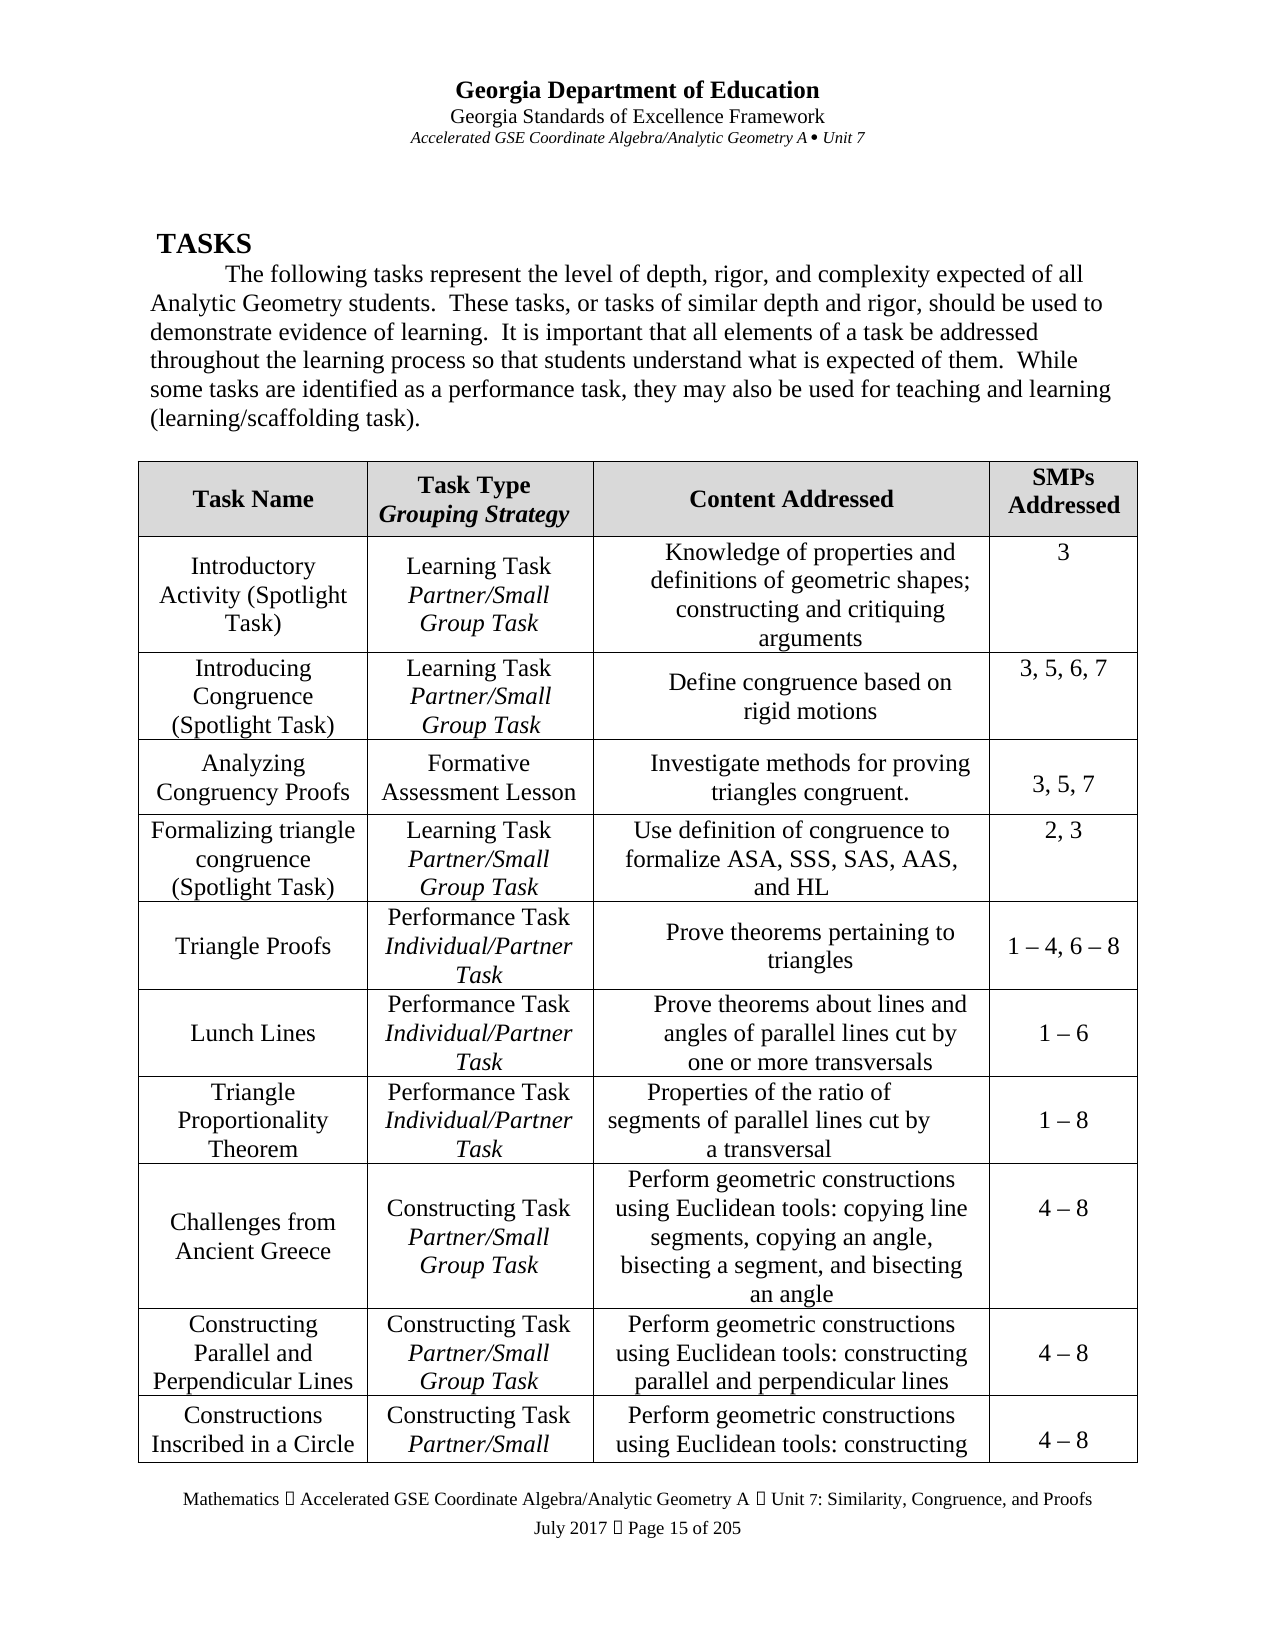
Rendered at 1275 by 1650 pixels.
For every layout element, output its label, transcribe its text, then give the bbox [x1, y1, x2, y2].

table_cell Challenges from Ancient Greece [139, 1164, 367, 1308]
table_header SMPs Addressed [990, 462, 1137, 536]
table_cell Constructing Parallel and Perpendicular Lines [139, 1309, 367, 1395]
table_cell 4 – 8 [990, 1164, 1137, 1308]
table_cell 2, 3 [990, 815, 1137, 901]
table_cell Performance Task Individual/Partner Task [368, 990, 593, 1076]
table_header Task Name [139, 462, 367, 536]
table_cell Analyzing Congruency Proofs [139, 740, 367, 814]
table_cell Introductory Activity (Spotlight Task) [139, 537, 367, 652]
subtitle TASKS [150, 226, 1125, 259]
table_cell Performance Task Individual/Partner Task [368, 1077, 593, 1163]
table_cell 3, 5, 6, 7 [990, 653, 1137, 739]
table_cell Prove theorems about lines and angles of parallel lines cut by one or more transversals [594, 990, 989, 1076]
table_cell Formative Assessment Lesson [368, 740, 593, 814]
table_cell Triangle Proportionality Theorem [139, 1077, 367, 1163]
table_cell Learning Task Partner/Small Group Task [368, 815, 593, 901]
table_cell Learning Task Partner/Small Group Task [368, 537, 593, 652]
table_cell Prove theorems pertaining to triangles [594, 902, 989, 988]
table_cell Formalizing triangle congruence (Spotlight Task) [139, 815, 367, 901]
table_cell Performance Task Individual/Partner Task [368, 902, 593, 988]
table_cell Constructing Task Partner/Small Group Task [368, 1309, 593, 1395]
table_cell Perform geometric constructions using Euclidean tools: constructing parallel and perpendicular lines [594, 1309, 989, 1395]
table_cell Constructing Task Partner/Small Group Task [368, 1164, 593, 1308]
table_cell 3, 5, 7 [990, 740, 1137, 814]
table_cell Knowledge of properties and definitions of geometric shapes; constructing and critiquing arguments [594, 537, 989, 652]
table_cell 4 – 8 [990, 1309, 1137, 1395]
table_header Content Addressed [594, 462, 989, 536]
table_cell Investigate methods for proving triangles congruent. [594, 740, 989, 814]
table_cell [368, 1396, 593, 1462]
table_cell Triangle Proofs [139, 902, 367, 988]
table_cell 1 – 4, 6 – 8 [990, 902, 1137, 988]
table_cell 1 – 6 [990, 990, 1137, 1076]
table_cell Use definition of congruence to formalize ASA, SSS, SAS, AAS, and HL [594, 815, 989, 901]
table_cell Introducing Congruence (Spotlight Task) [139, 653, 367, 739]
table_cell 1 – 8 [990, 1077, 1137, 1163]
table_cell 3 [990, 537, 1137, 652]
table_cell Learning Task Partner/Small Group Task [368, 653, 593, 739]
table_cell Lunch Lines [139, 990, 367, 1076]
text The following tasks represent the level of depth, rigor, and complexity expected of all Analytic Geometry students. These tasks, or tasks of similar depth and rigor, should be used to demonstrate evidence of learning. It is important that all elements of a task be addressed throughout the learning process so that students understand what is expected of them. While some tasks are identified as a performance task, they may also be used for teaching and learning (learning/scaffolding task). [150, 259, 1125, 432]
table_header Task Type Grouping Strategy [368, 462, 593, 536]
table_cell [139, 1396, 367, 1462]
table_cell Perform geometric constructions using Euclidean tools: copying line segments, copying an angle, bisecting a segment, and bisecting an angle [594, 1164, 989, 1308]
table_cell Properties of the ratio of segments of parallel lines cut by a transversal [594, 1077, 989, 1163]
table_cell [594, 1396, 989, 1462]
table_cell 4 – 8 [990, 1396, 1137, 1462]
table_cell Define congruence based on rigid motions [594, 653, 989, 739]
